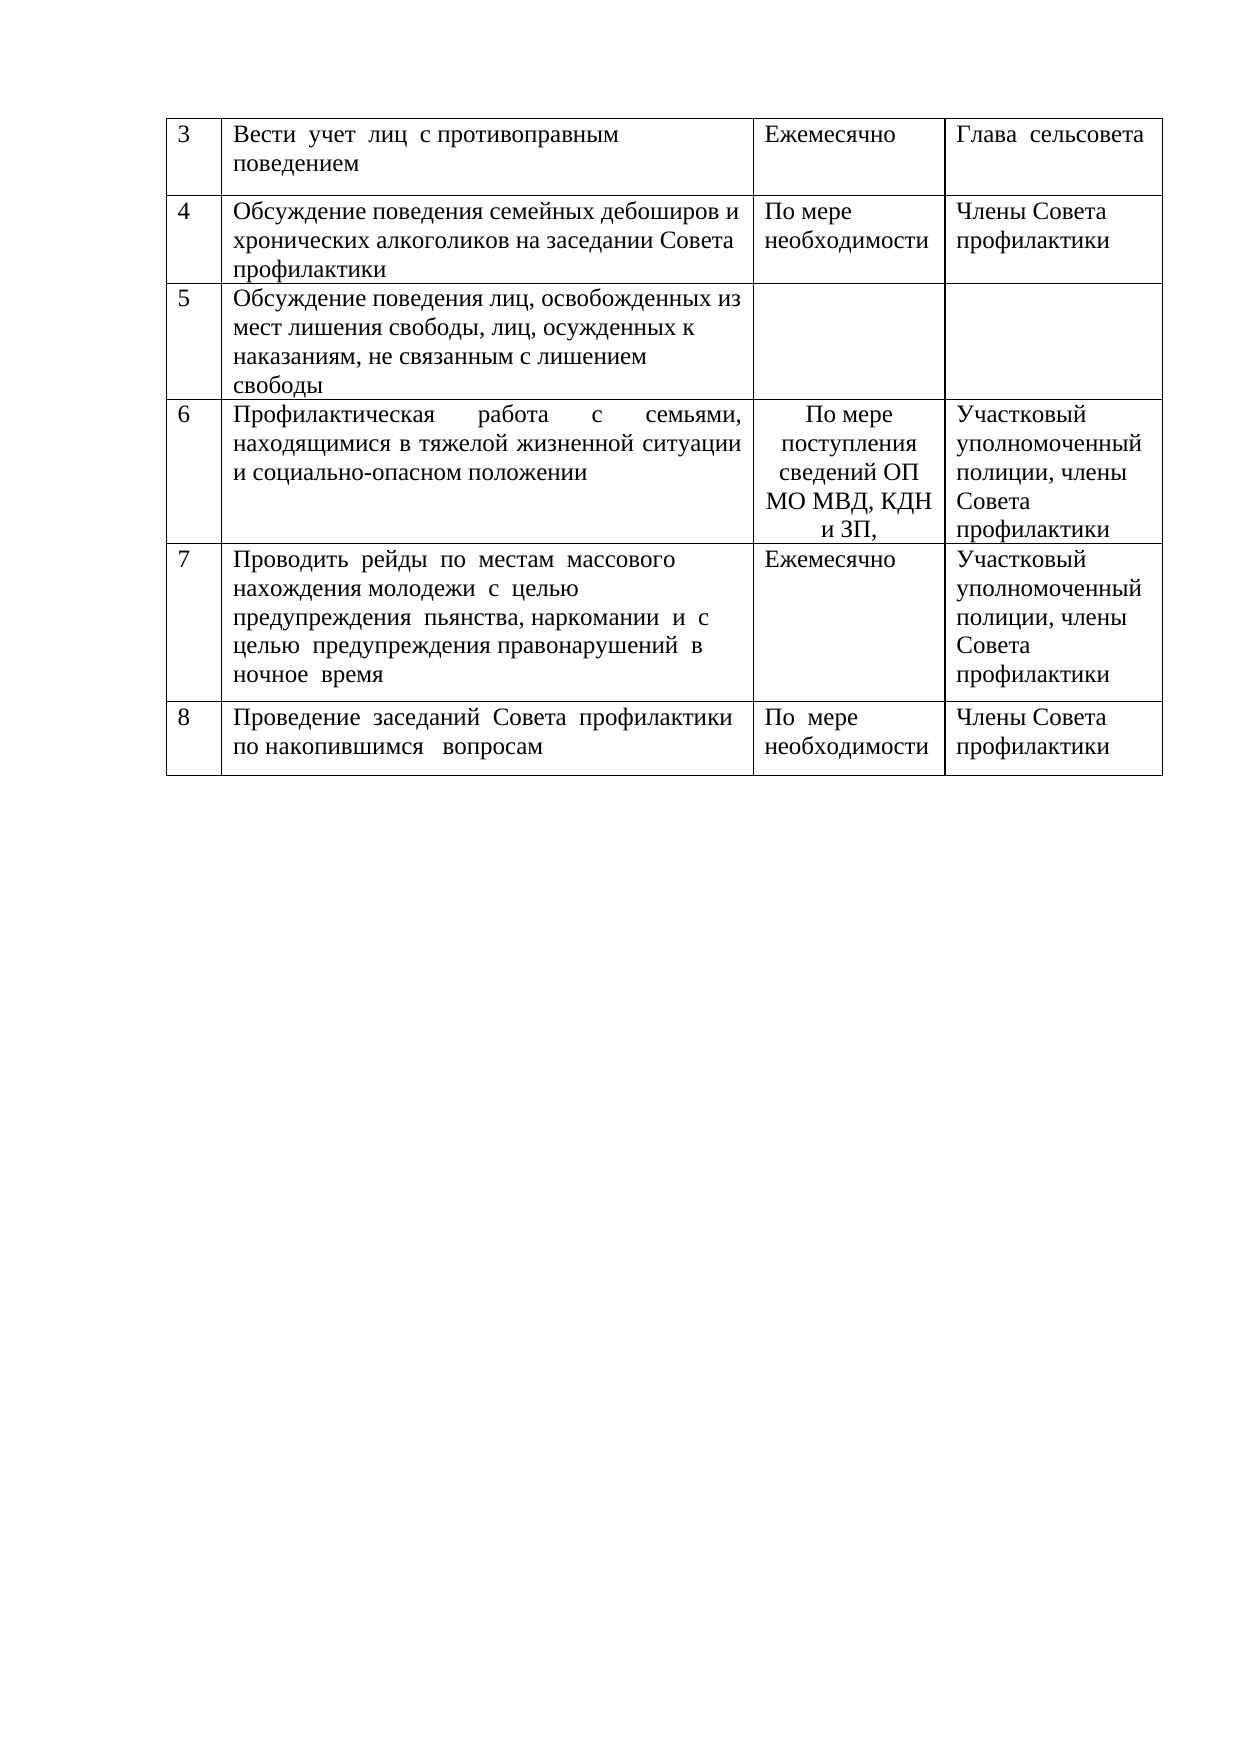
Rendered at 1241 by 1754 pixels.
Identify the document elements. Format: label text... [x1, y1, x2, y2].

table_cell 5 [167, 284, 221, 398]
table_cell 3 [167, 119, 221, 195]
table_cell 8 [167, 702, 221, 775]
table_cell Члены Совета профилактики [946, 196, 1162, 282]
table_cell Обсуждение поведения семейных дебоширов и хронических алкоголиков на заседании Совета профилактики [222, 196, 753, 282]
table_cell [754, 284, 944, 398]
table_cell Ежемесячно [754, 119, 944, 195]
table_cell Участковый уполномоченный полиции, члены Совета профилактики [946, 400, 1162, 543]
table_cell По мере необходимости [754, 196, 944, 282]
table_cell Участковый уполномоченный полиции, члены Совета профилактики [946, 544, 1162, 701]
table_cell Профилактическая работа с семьями, находящимися в тяжелой жизненной ситуации и социально-опасном положении [222, 400, 753, 543]
table_cell Глава сельсовета [946, 119, 1162, 195]
table_cell 7 [167, 544, 221, 701]
table_cell Проводить рейды по местам массового нахождения молодежи с целью предупреждения пьянства, наркомании и с целью предупреждения правонарушений в ночное время [222, 544, 753, 701]
table_cell Обсуждение поведения лиц, освобожденных из мест лишения свободы, лиц, осужденных к наказаниям, не связанным с лишением свободы [222, 284, 753, 398]
table_cell 4 [167, 196, 221, 282]
table_cell По мере поступления сведений ОП МО МВД, КДН и ЗП, [754, 400, 944, 543]
table_cell Члены Совета профилактики [946, 702, 1162, 775]
table_cell Ежемесячно [754, 544, 944, 701]
table_cell Вести учет лиц с противоправным поведением [222, 119, 753, 195]
table_cell По мере необходимости [754, 702, 944, 775]
table_cell Проведение заседаний Совета профилактики по накопившимся вопросам [222, 702, 753, 775]
table_cell [946, 284, 1162, 398]
table_cell 6 [167, 400, 221, 543]
